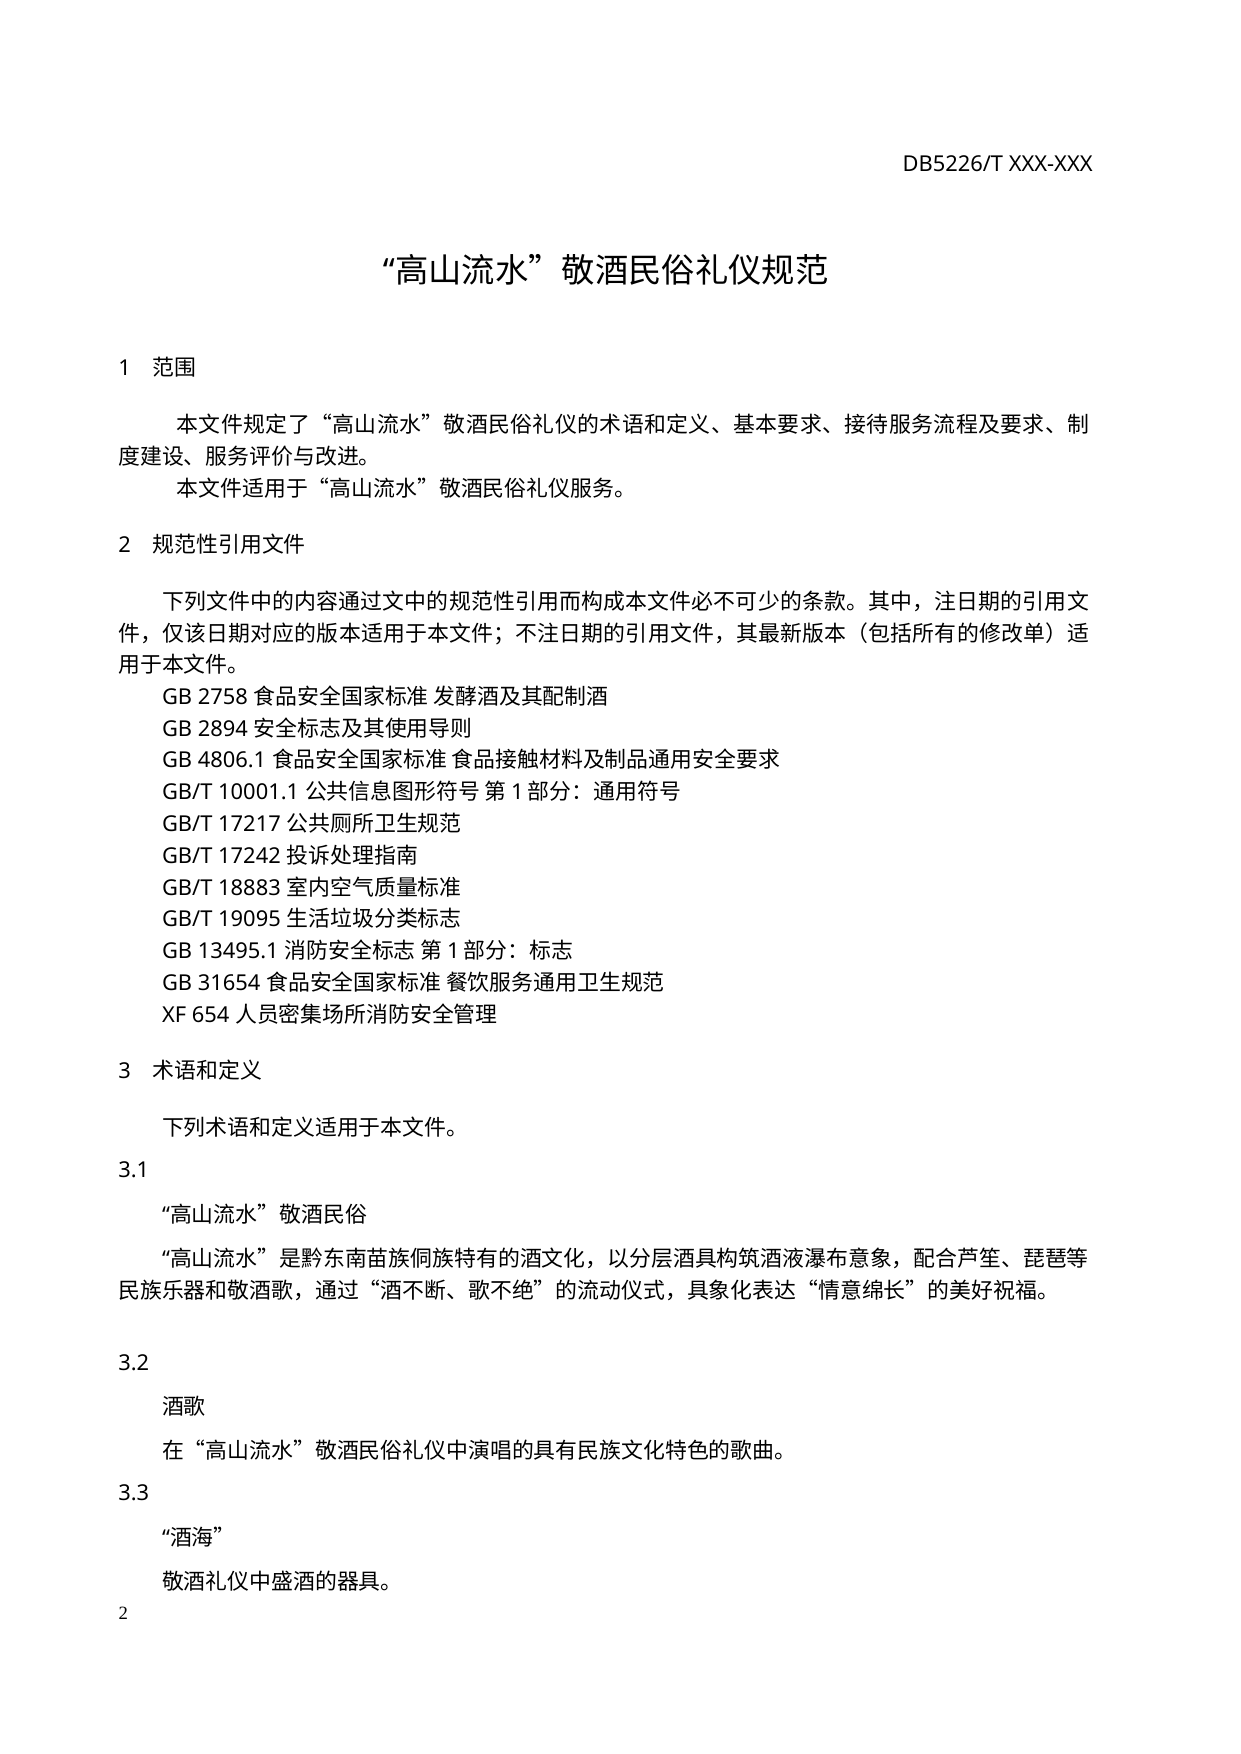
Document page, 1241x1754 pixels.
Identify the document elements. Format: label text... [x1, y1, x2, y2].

list “酒海” [118, 1519, 1092, 1551]
text 范围 [118, 350, 1092, 382]
list 3.3 [118, 1477, 1092, 1507]
list “高山流水”敬酒民俗 [118, 1197, 1092, 1228]
text 规范性引用文件 [118, 527, 1092, 559]
list 3.1 [118, 1154, 1092, 1184]
text GB/T 19095 生活垃圾分类标志 [118, 901, 1092, 933]
text GB 2758 食品安全国家标准 发酵酒及其配制酒 [118, 679, 1092, 711]
text 术语和定义 [118, 1053, 1092, 1085]
text “高山流水”是黔东南苗族侗族特有的酒文化，以分层酒具构筑酒液瀑布意象，配合芦笙、琵琶等民族乐器和敬酒歌，通过“酒不断、歌不绝”的流动仪式，具象化表达“情意绵长”的美好祝福。 [118, 1241, 1092, 1304]
text GB 31654 食品安全国家标准 餐饮服务通用卫生规范 [118, 965, 1092, 997]
text 在“高山流水”敬酒民俗礼仪中演唱的具有民族文化特色的歌曲。 [118, 1433, 1092, 1465]
text 敬酒礼仪中盛酒的器具。 [118, 1564, 1092, 1596]
text GB 2894 安全标志及其使用导则 [118, 711, 1092, 742]
text GB/T 17242 投诉处理指南 [118, 838, 1092, 869]
text GB 13495.1 消防安全标志 第1部分：标志 [118, 933, 1092, 965]
list 酒歌 [118, 1389, 1092, 1421]
list 3.2 [118, 1347, 1092, 1376]
text GB/T 17217 公共厕所卫生规范 [118, 806, 1092, 838]
text 本文件适用于“高山流水”敬酒民俗礼仪服务。 [118, 471, 1092, 502]
text GB/T 10001.1 公共信息图形符号 第1部分：通用符号 [118, 774, 1092, 806]
text 下列文件中的内容通过文中的规范性引用而构成本文件必不可少的条款。其中，注日期的引用文件，仅该日期对应的版本适用于本文件；不注日期的引用文件，其最新版本（包括所有的修改单）适用于本文件。 [118, 584, 1092, 679]
text “高山流水”敬酒民俗礼仪规范 [118, 244, 1092, 292]
text GB/T 18883 室内空气质量标准 [118, 869, 1092, 901]
text XF 654 人员密集场所消防安全管理 [118, 997, 1092, 1028]
text GB 4806.1 食品安全国家标准 食品接触材料及制品通用安全要求 [118, 742, 1092, 774]
text 下列术语和定义适用于本文件。 [118, 1110, 1092, 1142]
text 本文件规定了“高山流水”敬酒民俗礼仪的术语和定义、基本要求、接待服务流程及要求、制度建设、服务评价与改进。 [118, 407, 1092, 471]
